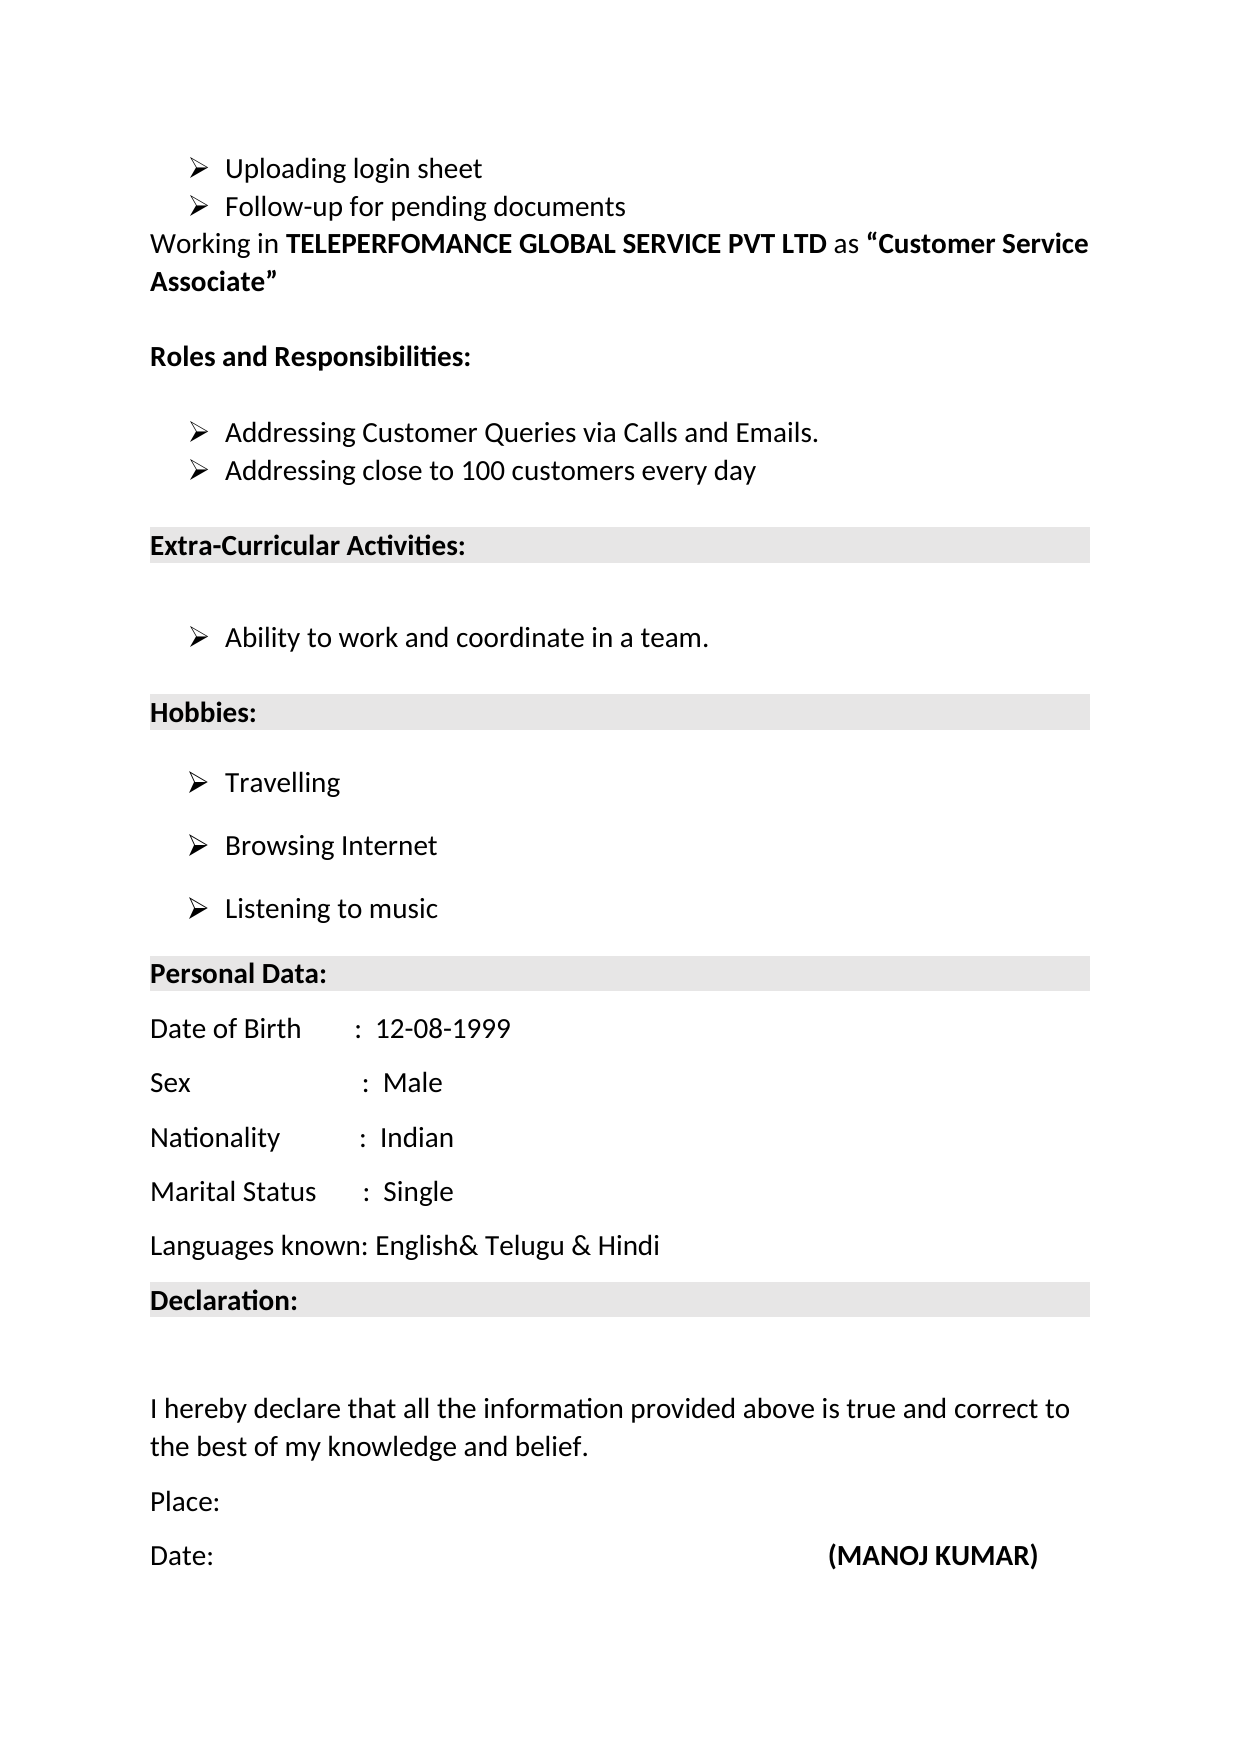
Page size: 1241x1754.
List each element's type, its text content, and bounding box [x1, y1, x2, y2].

text Date of Birth : 12-08-1999 [150, 1010, 1090, 1046]
list Travelling [187, 749, 1090, 809]
text Marital Status : Single [150, 1173, 1090, 1209]
text Languages known: English& Telugu & Hindi [150, 1227, 1090, 1263]
text Hobbies: [150, 694, 1090, 730]
text Sex : Male [150, 1064, 1090, 1100]
text I hereby declare that all the information provided above is true and correct to the best of my knowledge and belief. [150, 1391, 1090, 1464]
list Addressing close to 100 customers every day [187, 452, 1090, 487]
text Personal Data: [150, 956, 1090, 991]
list Browsing Internet [187, 812, 1090, 872]
list Addressing Customer Queries via Calls and Emails. [187, 414, 1090, 449]
text Roles and Responsibilities: [150, 338, 1090, 374]
text Working in TELEPERFOMANCE GLOBAL SERVICE PVT LTD as “Customer Service Associate” [150, 225, 1090, 299]
text Declaration: [150, 1282, 1090, 1317]
list Ability to work and coordinate in a team. [187, 619, 1090, 655]
list Listening to music [187, 876, 1090, 935]
text Extra-Curricular Activities: [150, 527, 1090, 563]
list Follow-up for pending documents [187, 188, 1090, 223]
list Uploading login sheet [187, 150, 1090, 186]
text Date: (MANOJ KUMAR) [150, 1537, 1090, 1573]
text Place: [150, 1483, 1090, 1518]
text Nationality : Indian [150, 1119, 1090, 1154]
